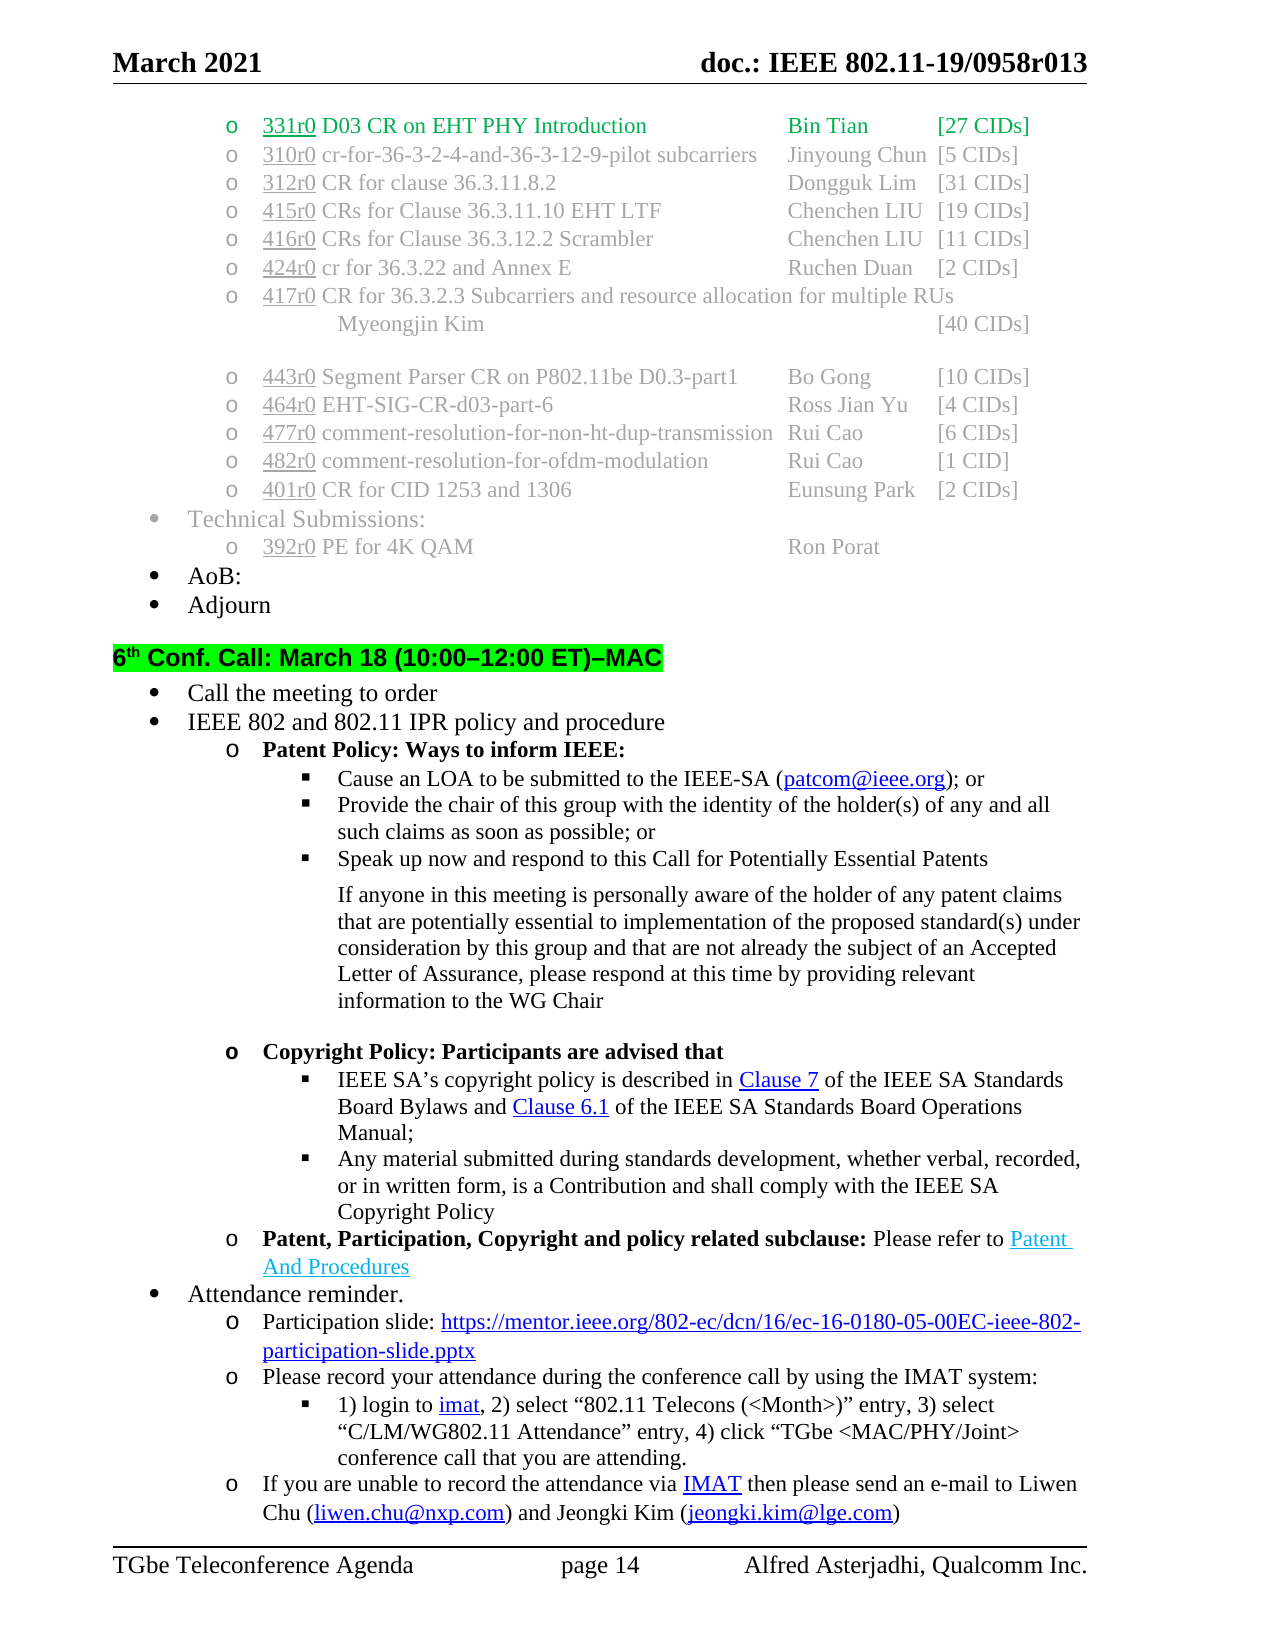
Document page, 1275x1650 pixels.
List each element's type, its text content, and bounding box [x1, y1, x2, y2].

list 331r0 D03 CR on EHT PHY Introduction Bin Tian [27 CIDs] [225, 112, 1087, 141]
list 415r0 CRs for Clause 36.3.11.10 EHT LTF Chenchen LIU [19 CIDs] [225, 197, 1087, 225]
list Cause an LOA to be submitted to the IEEE-SA (patcom@ieee.org); or [300, 765, 1087, 792]
list Provide the chair of this group with the identity of the holder(s) of any and all such claims as soon as possible; or [300, 792, 1087, 845]
list Any material submitted during standards development, whether verbal, recorded, or in written form, is a Contribution and shall comply with the IEEE SA Copyright Policy [300, 1146, 1087, 1224]
list Technical Submissions: [150, 504, 1087, 533]
list 312r0 CR for clause 36.3.11.8.2 Dongguk Lim [31 CIDs] [225, 169, 1087, 197]
subtitle 6th Conf. Call: March 18 (10:00–12:00 ET)–MAC [112, 643, 1087, 672]
list IEEE SA’s copyright policy is described in Clause 7 of the IEEE SA Standards Board Bylaws and Clause 6.1 of the IEEE SA Standards Board Operations Manual; [300, 1066, 1087, 1146]
list Attendance reminder. [150, 1279, 1087, 1308]
list Adjourn [150, 590, 1087, 618]
list Patent, Participation, Copyright and policy related subclause: Please refer to Patent And Procedures [225, 1224, 1087, 1279]
list 1) login to imat, 2) select “802.11 Telecons (<Month>)” entry, 3) select “C/LM/WG802.11 Attendance” entry, 4) click “TGbe <MAC/PHY/Joint> conference call that you are attending. [300, 1391, 1087, 1470]
list 392r0 PE for 4K QAM Ron Porat [225, 533, 1087, 561]
list Speak up now and respond to this Call for Potentially Essential Patents [300, 845, 1087, 871]
list 310r0 cr-for-36-3-2-4-and-36-3-12-9-pilot subcarriers Jinyoung Chun [5 CIDs] [225, 141, 1087, 169]
list If you are unable to record the attendance via IMAT then please send an e-mail to Liwen Chu (liwen.chu@nxp.com) and Jeongki Kim (jeongki.kim@lge.com) [225, 1470, 1087, 1525]
list 416r0 CRs for Clause 36.3.12.2 Scrambler Chenchen LIU [11 CIDs] [225, 225, 1087, 254]
list Call the meeting to order [150, 678, 1087, 707]
list Please record your attendance during the conference call by using the IMAT system: [225, 1363, 1087, 1391]
list 443r0 Segment Parser CR on P802.11be D0.3-part1 Bo Gong [10 CIDs] [225, 363, 1087, 391]
list AoB: [150, 561, 1087, 590]
list 417r0 CR for 36.3.2.3 Subcarriers and resource allocation for multiple RUs Myeongjin Kim [40 CIDs] [225, 282, 1087, 363]
list IEEE 802 and 802.11 IPR policy and procedure [150, 707, 1087, 736]
list Patent Policy: Ways to inform IEEE: [225, 736, 1087, 765]
list 482r0 comment-resolution-for-ofdm-modulation Rui Cao [1 CID] [225, 447, 1087, 476]
list 424r0 cr for 36.3.22 and Annex E Ruchen Duan [2 CIDs] [225, 254, 1087, 282]
list Copyright Policy: Participants are advised that [225, 1038, 1087, 1066]
list If anyone in this meeting is personally aware of the holder of any patent claims that are potentially essential to implementation of the proposed standard(s) under consideration by this group and that are not already the subject of an Accepted Letter of Assurance, please respond at this time by providing relevant information to the WG Chair [337, 881, 1087, 1013]
list 477r0 comment-resolution-for-non-ht-dup-transmission Rui Cao [6 CIDs] [225, 419, 1087, 447]
list Participation slide: https://mentor.ieee.org/802-ec/dcn/16/ec-16-0180-05-00EC-ieee-802-participation-slide.pptx [225, 1308, 1087, 1363]
list 401r0 CR for CID 1253 and 1306 Eunsung Park [2 CIDs] [225, 476, 1087, 504]
list 464r0 EHT-SIG-CR-d03-part-6 Ross Jian Yu [4 CIDs] [225, 391, 1087, 419]
